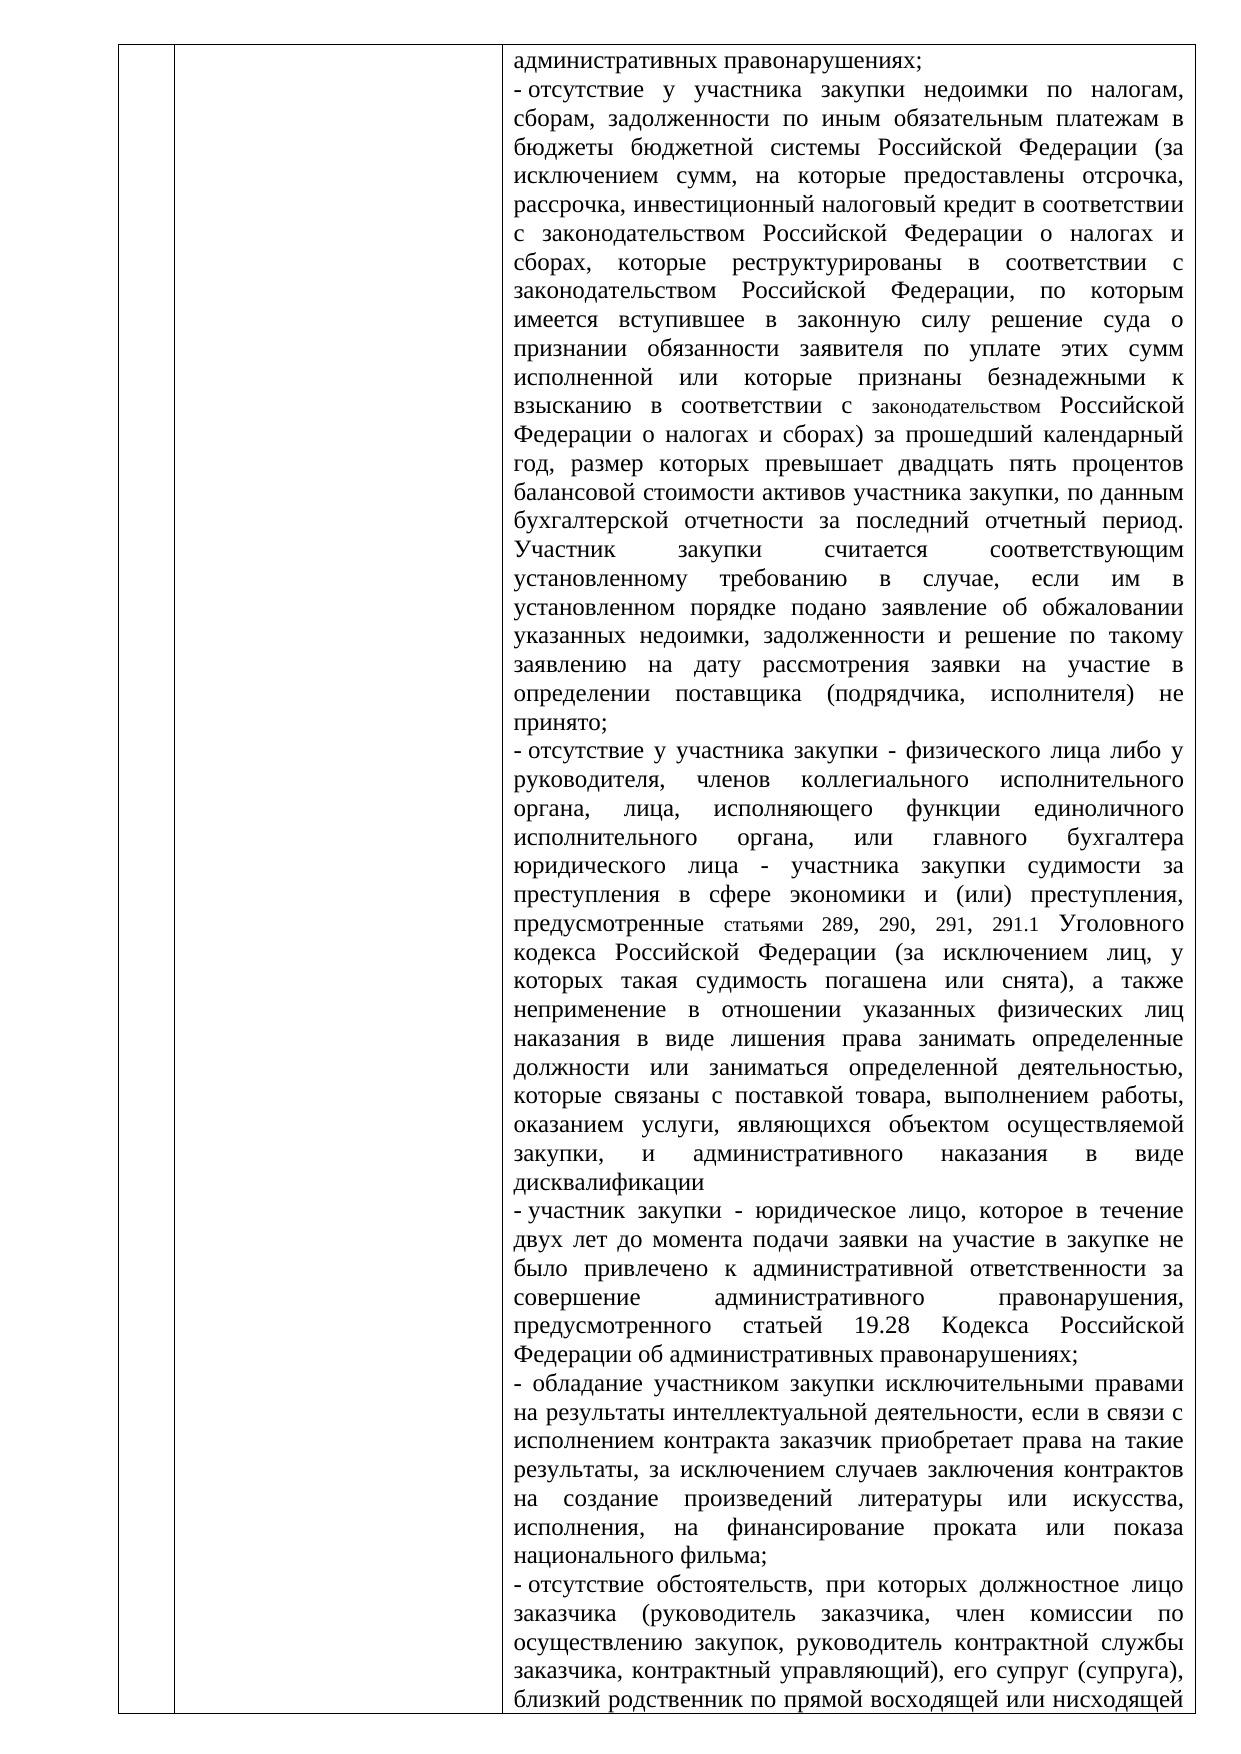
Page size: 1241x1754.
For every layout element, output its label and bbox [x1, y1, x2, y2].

table_cell [503, 45, 1195, 1713]
table_cell [175, 45, 502, 1713]
